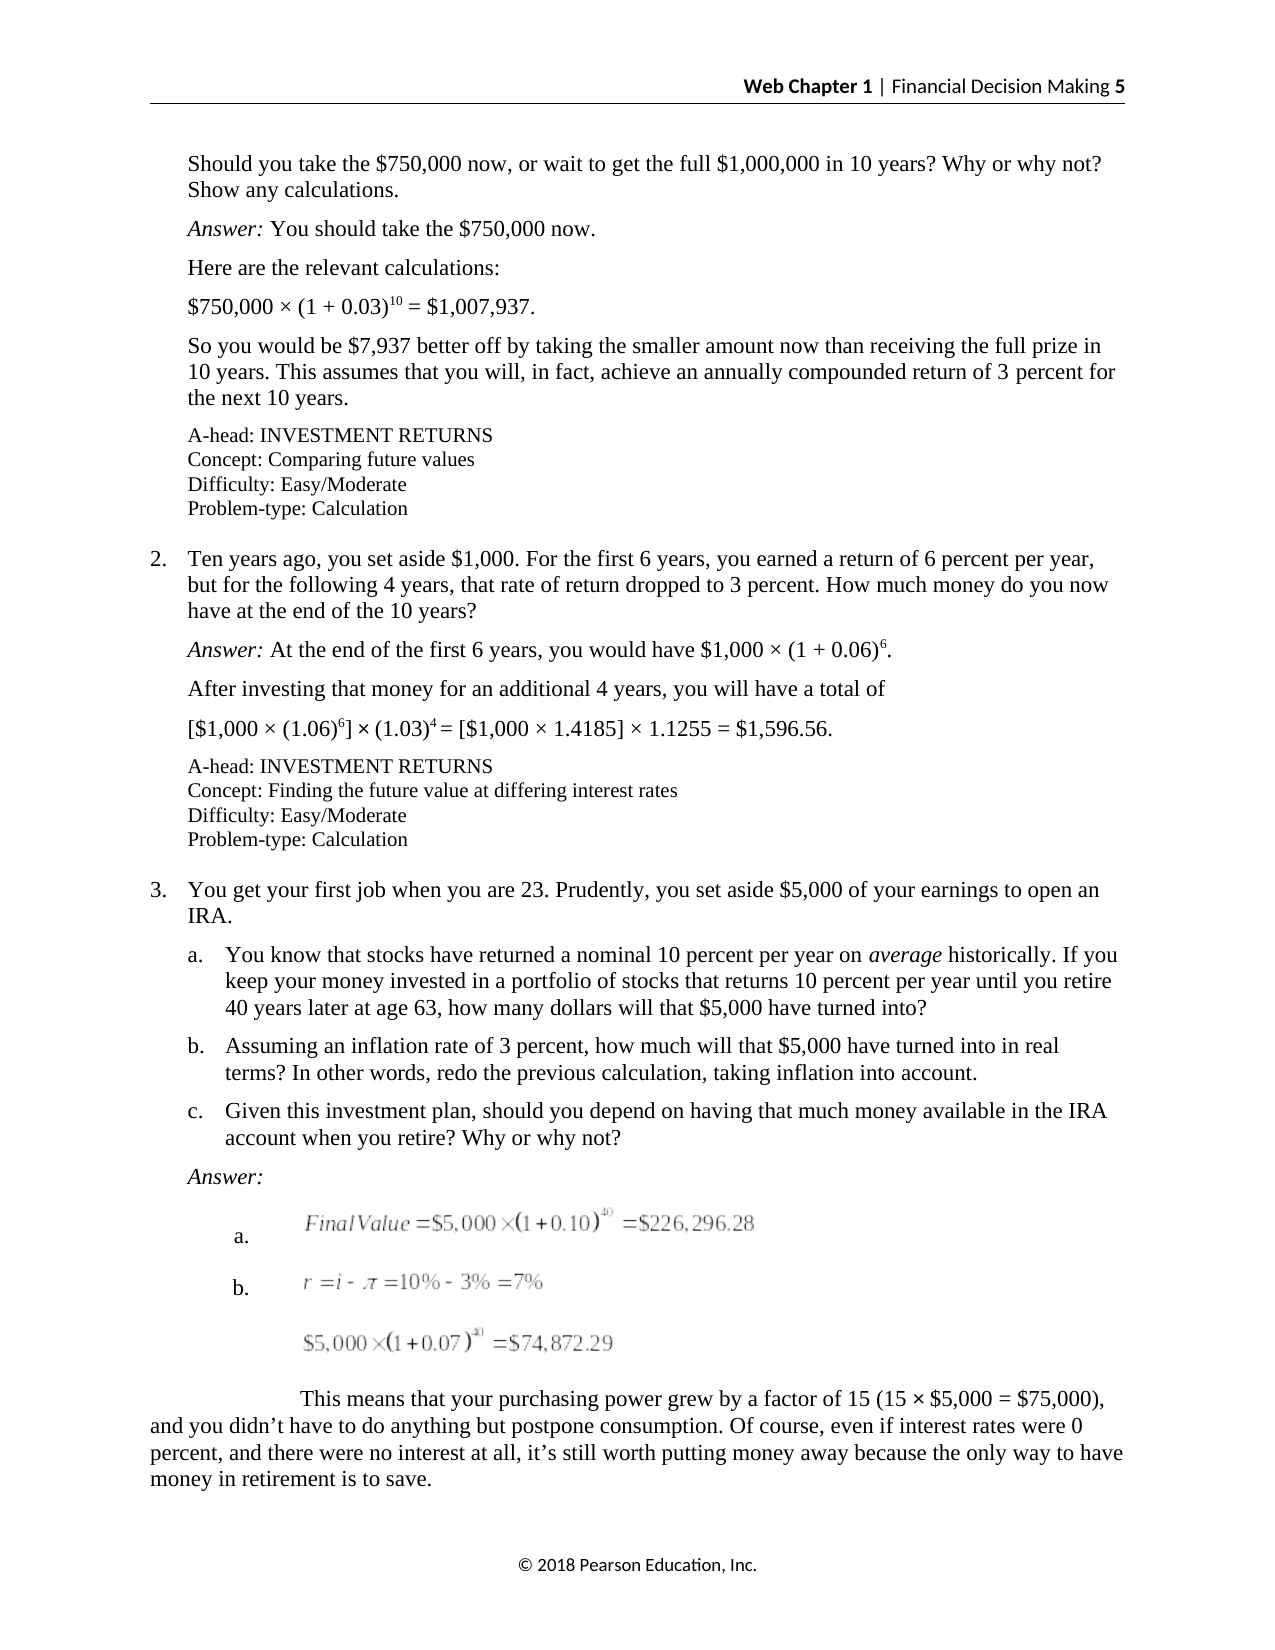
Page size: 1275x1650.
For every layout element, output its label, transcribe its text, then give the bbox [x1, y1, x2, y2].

list This means that your purchasing power grew by a factor of 15 (15 × $5,000 = $75,000), and you didn’t have to do anything but postpone consumption. Of course, even if interest rates were 0 percent, and there were no interest at all, it’s still worth putting money away because the only way to have money in retirement is to save. [150, 1384, 1125, 1491]
text Answer: You should take the $750,000 now. [187, 215, 1125, 242]
text Should you take the $750,000 now, or wait to get the full $1,000,000 in 10 years? Why or why not? Show any calculations. [150, 150, 1125, 203]
text After investing that money for an additional 4 years, you will have a total of [187, 675, 1125, 701]
text A-head: INVESTMENT RETURNS [187, 423, 1125, 447]
text 3. You get your first job when you are 23. Prudently, you set aside $5,000 of your earnings to open an IRA. [150, 876, 1125, 928]
list c. Given this investment plan, should you depend on having that much money available in the IRA account when you retire? Why or why not? [187, 1098, 1125, 1150]
text Concept: Finding the future value at differing interest rates [187, 778, 1125, 802]
text [$1,000 × (1.06)6] × (1.03)4 = [$1,000 × 1.4185] × 1.1255 = $1,596.56. [187, 714, 1125, 742]
text 2. Ten years ago, you set aside $1,000. For the first 6 years, you earned a return of 6 percent per year, but for the following 4 years, that rate of return dropped to 3 percent. How much money do you now have at the end of the 10 years? [150, 544, 1125, 624]
list a. [150, 1202, 1125, 1248]
list b. Assuming an inflation rate of 3 percent, how much will that $5,000 have turned into in real terms? In other words, redo the previous calculation, taking inflation into account. [187, 1032, 1125, 1085]
text So you would be $7,937 better off by taking the smaller amount now than receiving the full prize in 10 years. This assumes that you will, in fact, achieve an annually compounded return of 3 percent for the next 10 years. [187, 332, 1125, 411]
text Here are the relevant calculations: [187, 254, 1125, 280]
text $750,000 × (1 + 0.03)10 = $1,007,937. [187, 293, 1125, 319]
list b. [150, 1269, 1125, 1301]
text Difficulty: Easy/Moderate [187, 802, 1125, 827]
text Answer: At the end of the first 6 years, you would have $1,000 × (1 + 0.06)6. [187, 636, 1125, 662]
text Answer: [187, 1163, 1125, 1189]
text A-head: INVESTMENT RETURNS [187, 754, 1125, 778]
text Problem-type: Calculation [187, 827, 1125, 851]
text Concept: Comparing future values [187, 447, 1125, 471]
text Problem-type: Calculation [187, 496, 1125, 519]
list a. You know that stocks have returned a nominal 10 percent per year on average historically. If you keep your money invested in a portfolio of stocks that returns 10 percent per year until you retire 40 years later at age 63, how many dollars will that $5,000 have turned into? [187, 941, 1125, 1020]
text Difficulty: Easy/Moderate [187, 471, 1125, 496]
